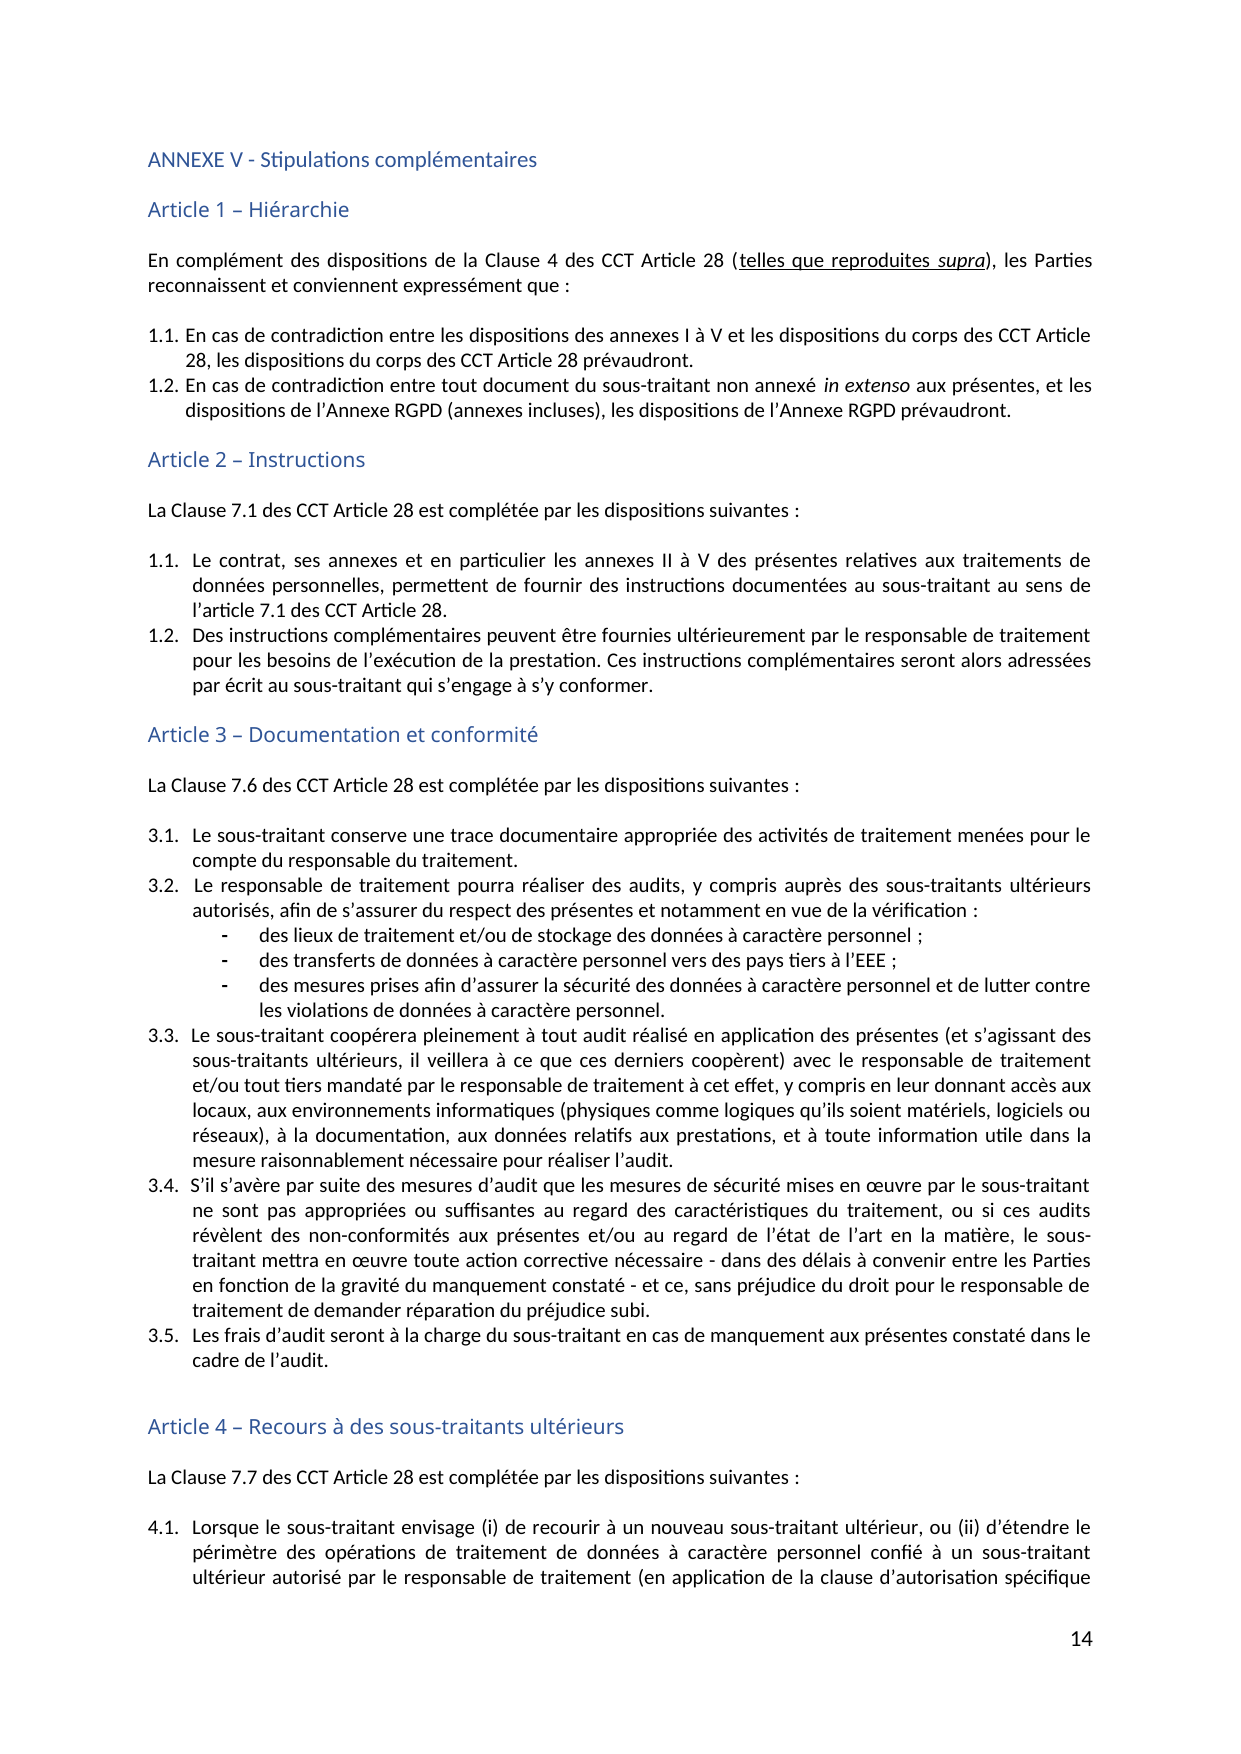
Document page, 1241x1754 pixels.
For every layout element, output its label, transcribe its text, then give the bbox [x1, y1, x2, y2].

list 3.3. Le sous-traitant coopérera pleinement à tout audit réalisé en application des présentes (et s’agissant des sous-traitants ultérieurs, il veillera à ce que ces derniers coopèrent) avec le responsable de traitement et/ou tout tiers mandaté par le responsable de traitement à cet effet, y compris en leur donnant accès aux locaux, aux environnements informatiques (physiques comme logiques qu’ils soient matériels, logiciels ou réseaux), à la documentation, aux données relatifs aux prestations, et à toute information utile dans la mesure raisonnablement nécessaire pour réaliser l’audit. [148, 1023, 1093, 1173]
list Le sous-traitant conserve une trace documentaire appropriée des activités de traitement menées pour le compte du responsable du traitement. [148, 823, 1093, 873]
list La Clause 7.7 des CCT Article 28 est complétée par les dispositions suivantes : [148, 1464, 1093, 1489]
list des transferts de données à caractère personnel vers des pays tiers à l’EEE ; [221, 948, 1093, 973]
subtitle Article 2 – Instructions [148, 448, 1093, 473]
list Les frais d’audit seront à la charge du sous-traitant en cas de manquement aux présentes constaté dans le cadre de l’audit. [148, 1323, 1093, 1373]
list des mesures prises afin d’assurer la sécurité des données à caractère personnel et de lutter contre les violations de données à caractère personnel. [221, 973, 1093, 1023]
list Le contrat, ses annexes et en particulier les annexes II à V des présentes relatives aux traitements de données personnelles, permettent de fournir des instructions documentées au sous-traitant au sens de l’article 7.1 des CCT Article 28. [148, 548, 1093, 623]
list des lieux de traitement et/ou de stockage des données à caractère personnel ; [221, 923, 1093, 948]
text La Clause 7.1 des CCT Article 28 est complétée par les dispositions suivantes : [148, 498, 1093, 523]
list Des instructions complémentaires peuvent être fournies ultérieurement par le responsable de traitement pour les besoins de l’exécution de la prestation. Ces instructions complémentaires seront alors adressées par écrit au sous-traitant qui s’engage à s’y conformer. [148, 623, 1093, 698]
subtitle Article 1 – Hiérarchie [148, 198, 1093, 223]
subtitle ANNEXE V - Stipulations complémentaires [148, 148, 1093, 173]
list En cas de contradiction entre les dispositions des annexes I à V et les dispositions du corps des CCT Article 28, les dispositions du corps des CCT Article 28 prévaudront. [148, 323, 1093, 373]
list La Clause 7.6 des CCT Article 28 est complétée par les dispositions suivantes : [148, 773, 1093, 798]
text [148, 1514, 1093, 1589]
list En complément des dispositions de la Clause 4 des CCT Article 28 (telles que reproduites supra), les Parties reconnaissent et conviennent expressément que : [148, 248, 1093, 298]
list En cas de contradiction entre tout document du sous-traitant non annexé in extenso aux présentes, et les dispositions de l’Annexe RGPD (annexes incluses), les dispositions de l’Annexe RGPD prévaudront. [148, 373, 1093, 423]
subtitle Article 3 – Documentation et conformité [148, 723, 1093, 748]
list 3.4. S’il s’avère par suite des mesures d’audit que les mesures de sécurité mises en œuvre par le sous-traitant ne sont pas appropriées ou suffisantes au regard des caractéristiques du traitement, ou si ces audits révèlent des non-conformités aux présentes et/ou au regard de l’état de l’art en la matière, le sous-traitant mettra en œuvre toute action corrective nécessaire - dans des délais à convenir entre les Parties en fonction de la gravité du manquement constaté - et ce, sans préjudice du droit pour le responsable de traitement de demander réparation du préjudice subi. [148, 1173, 1093, 1323]
list 3.2. Le responsable de traitement pourra réaliser des audits, y compris auprès des sous-traitants ultérieurs autorisés, afin de s’assurer du respect des présentes et notamment en vue de la vérification : [148, 873, 1093, 923]
subtitle Article 4 – Recours à des sous-traitants ultérieurs [148, 1414, 1093, 1439]
